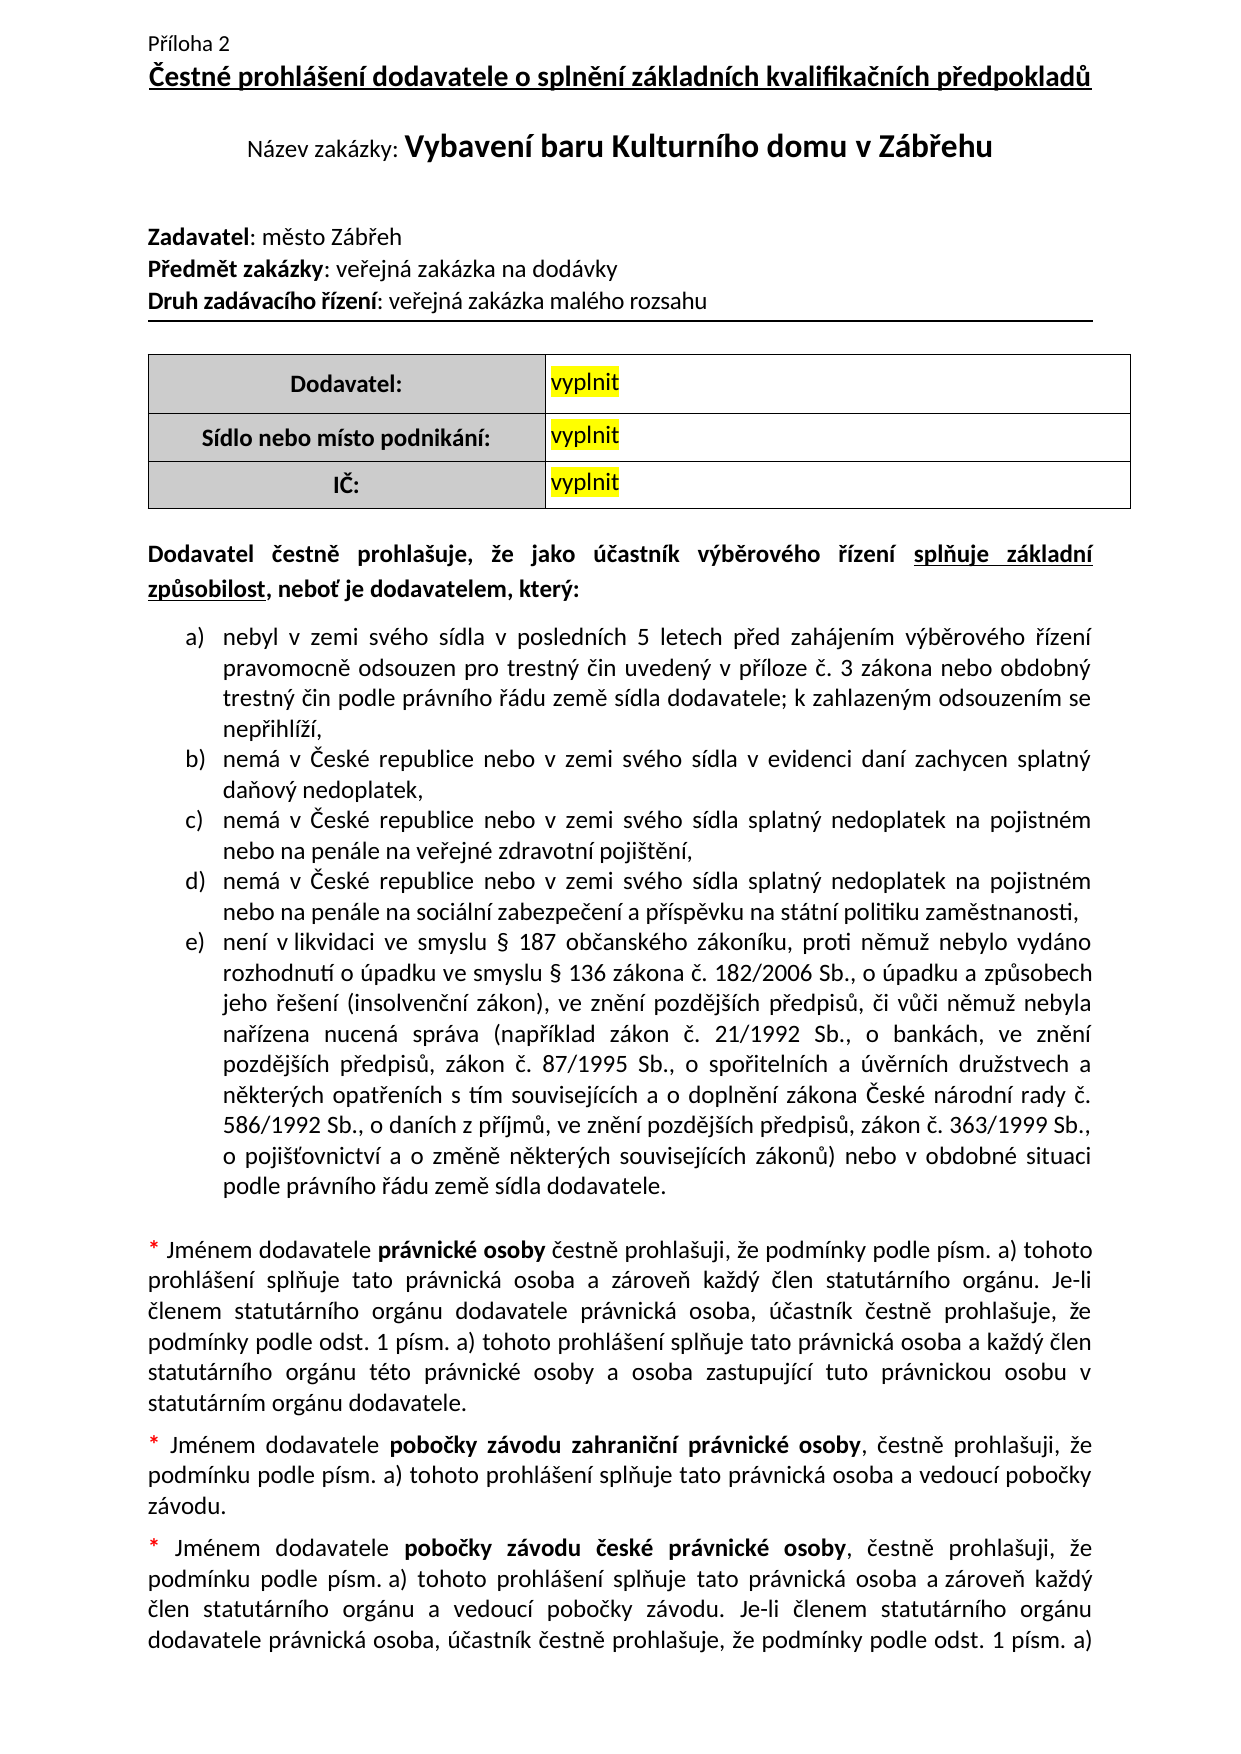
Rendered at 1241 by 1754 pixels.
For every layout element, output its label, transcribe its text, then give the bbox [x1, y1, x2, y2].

text Název zakázky: Vybavení baru Kulturního domu v Zábřehu [148, 125, 1093, 166]
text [148, 1532, 1093, 1654]
text Čestné prohlášení dodavatele o splnění základních kvalifikačních předpokladů [148, 58, 1093, 93]
table_cell Sídlo nebo místo podnikání: [149, 414, 545, 461]
list nemá v České republice nebo v zemi svého sídla v evidenci daní zachycen splatný daňový nedoplatek, [185, 743, 1093, 804]
table_cell vyplnit [546, 414, 1130, 461]
table_header vyplnit [546, 355, 1130, 413]
text * Jménem dodavatele právnické osoby čestně prohlašuji, že podmínky podle písm. a) tohoto prohlášení splňuje tato právnická osoba a zároveň každý člen statutárního orgánu. Je-li členem statutárního orgánu dodavatele právnická osoba, účastník čestně prohlašuje, že podmínky podle odst. 1 písm. a) tohoto prohlášení splňuje tato právnická osoba a každý člen statutárního orgánu této právnické osoby a osoba zastupující tuto právnickou osobu v statutárním orgánu dodavatele. [148, 1234, 1093, 1417]
list není v likvidaci ve smyslu § 187 občanského zákoníku, proti němuž nebylo vydáno rozhodnutí o úpadku ve smyslu § 136 zákona č. 182/2006 Sb., o úpadku a způsobech jeho řešení (insolvenční zákon), ve znění pozdějších předpisů, či vůči němuž nebyla nařízena nucená správa (například zákon č. 21/1992 Sb., o bankách, ve znění pozdějších předpisů, zákon č. 87/1995 Sb., o spořitelních a úvěrních družstvech a některých opatřeních s tím souvisejících a o doplnění zákona České národní rady č. 586/1992 Sb., o daních z příjmů, ve znění pozdějších předpisů, zákon č. 363/1999 Sb., o pojišťovnictví a o změně některých souvisejících zákonů) nebo v obdobné situaci podle právního řádu země sídla dodavatele. [185, 926, 1093, 1201]
list Dodavatel čestně prohlašuje, že jako účastník výběrového řízení splňuje základní způsobilost, neboť je dodavatelem, který: [148, 539, 1093, 604]
text Zadavatel: město Zábřeh [148, 221, 1093, 252]
table_cell IČ: [149, 462, 545, 508]
text * Jménem dodavatele pobočky závodu zahraniční právnické osoby, čestně prohlašuji, že podmínku podle písm. a) tohoto prohlášení splňuje tato právnická osoba a vedoucí pobočky závodu. [148, 1429, 1093, 1521]
text Předmět zakázky: veřejná zakázka na dodávky [148, 253, 1093, 284]
list nebyl v zemi svého sídla v posledních 5 letech před zahájením výběrového řízení pravomocně odsouzen pro trestný čin uvedený v příloze č. 3 zákona nebo obdobný trestný čin podle právního řádu země sídla dodavatele; k zahlazeným odsouzením se nepřihlíží, [185, 621, 1093, 743]
text Druh zadávacího řízení: veřejná zakázka malého rozsahu [148, 285, 1093, 320]
list nemá v České republice nebo v zemi svého sídla splatný nedoplatek na pojistném nebo na penále na sociální zabezpečení a příspěvku na státní politiku zaměstnanosti, [185, 865, 1093, 926]
table_header Dodavatel: [149, 355, 545, 413]
list nemá v České republice nebo v zemi svého sídla splatný nedoplatek na pojistném nebo na penále na veřejné zdravotní pojištění, [185, 804, 1093, 865]
table_cell vyplnit [546, 462, 1130, 508]
